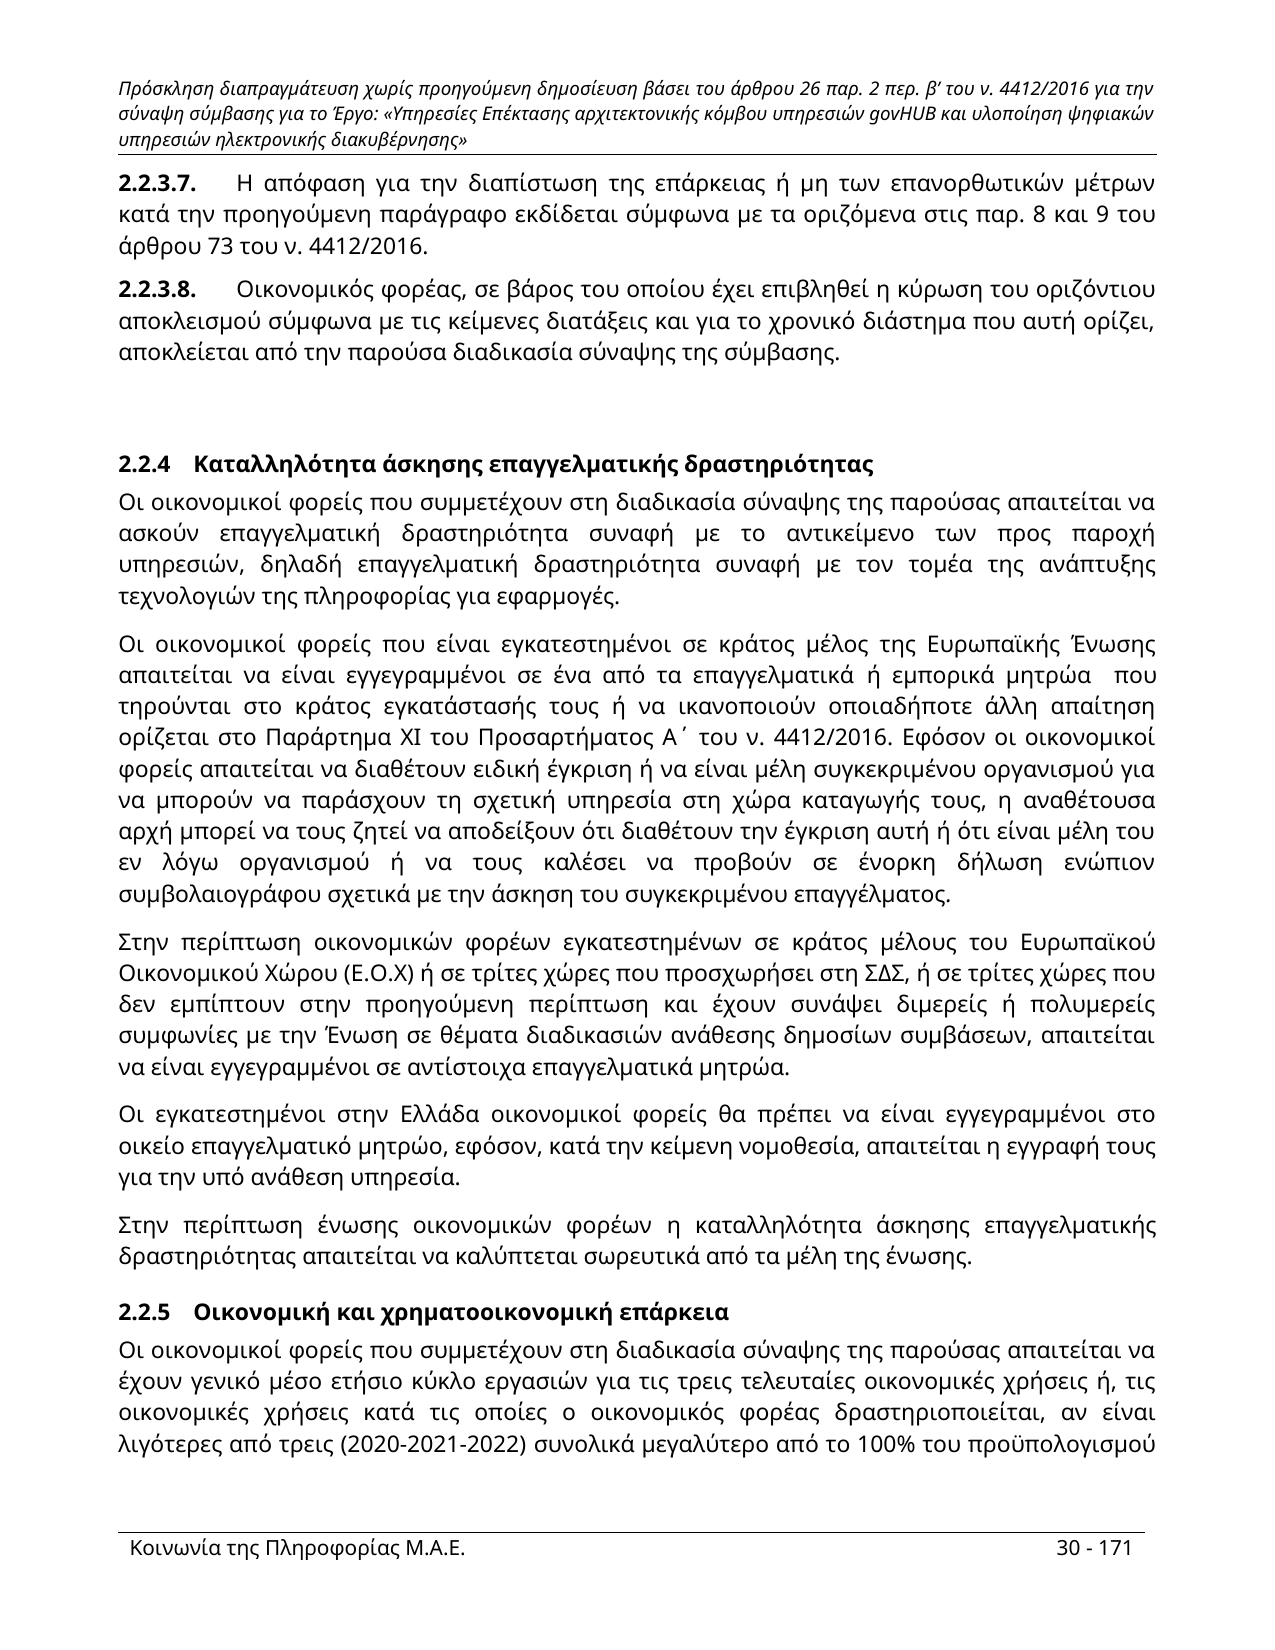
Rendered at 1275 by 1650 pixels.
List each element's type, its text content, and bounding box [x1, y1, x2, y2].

text Οι οικονομικοί φορείς που είναι εγκατεστημένοι σε κράτος μέλος της Ευρωπαϊκής Ένωσης απαιτείται να είναι εγγεγραμμένοι σε ένα από τα επαγγελματικά ή εμπορικά μητρώα που τηρούνται στο κράτος εγκατάστασής τους ή να ικανοποιούν οποιαδήποτε άλλη απαίτηση ορίζεται στο Παράρτημα XI του Προσαρτήματος Α΄ του ν. 4412/2016. Εφόσον οι οικονομικοί φορείς απαιτείται να διαθέτουν ειδική έγκριση ή να είναι μέλη συγκεκριμένου οργανισμού για να μπορούν να παράσχουν τη σχετική υπηρεσία στη χώρα καταγωγής τους, η αναθέτουσα αρχή μπορεί να τους ζητεί να αποδείξουν ότι διαθέτουν την έγκριση αυτή ή ότι είναι μέλη του εν λόγω οργανισμού ή να τους καλέσει να προβούν σε ένορκη δήλωση ενώπιον συμβολαιογράφου σχετικά με την άσκηση του συγκεκριμένου επαγγέλματος. [118, 628, 1157, 909]
text Στην περίπτωση οικονομικών φορέων εγκατεστημένων σε κράτος μέλους του Ευρωπαϊκού Οικονομικού Χώρου (Ε.Ο.Χ) ή σε τρίτες χώρες που προσχωρήσει στη ΣΔΣ, ή σε τρίτες χώρες που δεν εμπίπτουν στην προηγούμενη περίπτωση και έχουν συνάψει διμερείς ή πολυμερείς συμφωνίες με την Ένωση σε θέματα διαδικασιών ανάθεσης δημοσίων συμβάσεων, απαιτείται να είναι εγγεγραμμένοι σε αντίστοιχα επαγγελματικά μητρώα. [118, 926, 1157, 1082]
subtitle Οικονομική και χρηματοοικονομική επάρκεια [118, 1296, 1157, 1328]
subtitle Καταλληλότητα άσκησης επαγγελματικής δραστηριότητας [118, 448, 1157, 480]
list Η απόφαση για την διαπίστωση της επάρκειας ή μη των επανορθωτικών μέτρων κατά την προηγούμενη παράγραφο εκδίδεται σύμφωνα με τα οριζόμενα στις παρ. 8 και 9 του άρθρου 73 του ν. 4412/2016. [118, 167, 1157, 261]
text Στην περίπτωση ένωσης οικονομικών φορέων η καταλληλότητα άσκησης επαγγελματικής δραστηριότητας απαιτείται να καλύπτεται σωρευτικά από τα μέλη της ένωσης. [118, 1209, 1157, 1271]
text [118, 1334, 1157, 1459]
text Οι οικονομικοί φορείς που συμμετέχουν στη διαδικασία σύναψης της παρούσας απαιτείται να ασκούν επαγγελματική δραστηριότητα συναφή με το αντικείμενο των προς παροχή υπηρεσιών, δηλαδή επαγγελματική δραστηριότητα συναφή με τον τομέα της ανάπτυξης τεχνολογιών της πληροφορίας για εφαρμογές. [118, 486, 1157, 611]
text Οι εγκατεστημένοι στην Ελλάδα οικονομικοί φορείς θα πρέπει να είναι εγγεγραμμένοι στο οικείο επαγγελματικό μητρώο, εφόσον, κατά την κείμενη νομοθεσία, απαιτείται η εγγραφή τους για την υπό ανάθεση υπηρεσία. [118, 1098, 1157, 1192]
list Οικονομικός φορέας, σε βάρος του οποίου έχει επιβληθεί η κύρωση του οριζόντιου αποκλεισμού σύμφωνα με τις κείμενες διατάξεις και για το χρονικό διάστημα που αυτή ορίζει, αποκλείεται από την παρούσα διαδικασία σύναψης της σύμβασης. [118, 273, 1157, 367]
